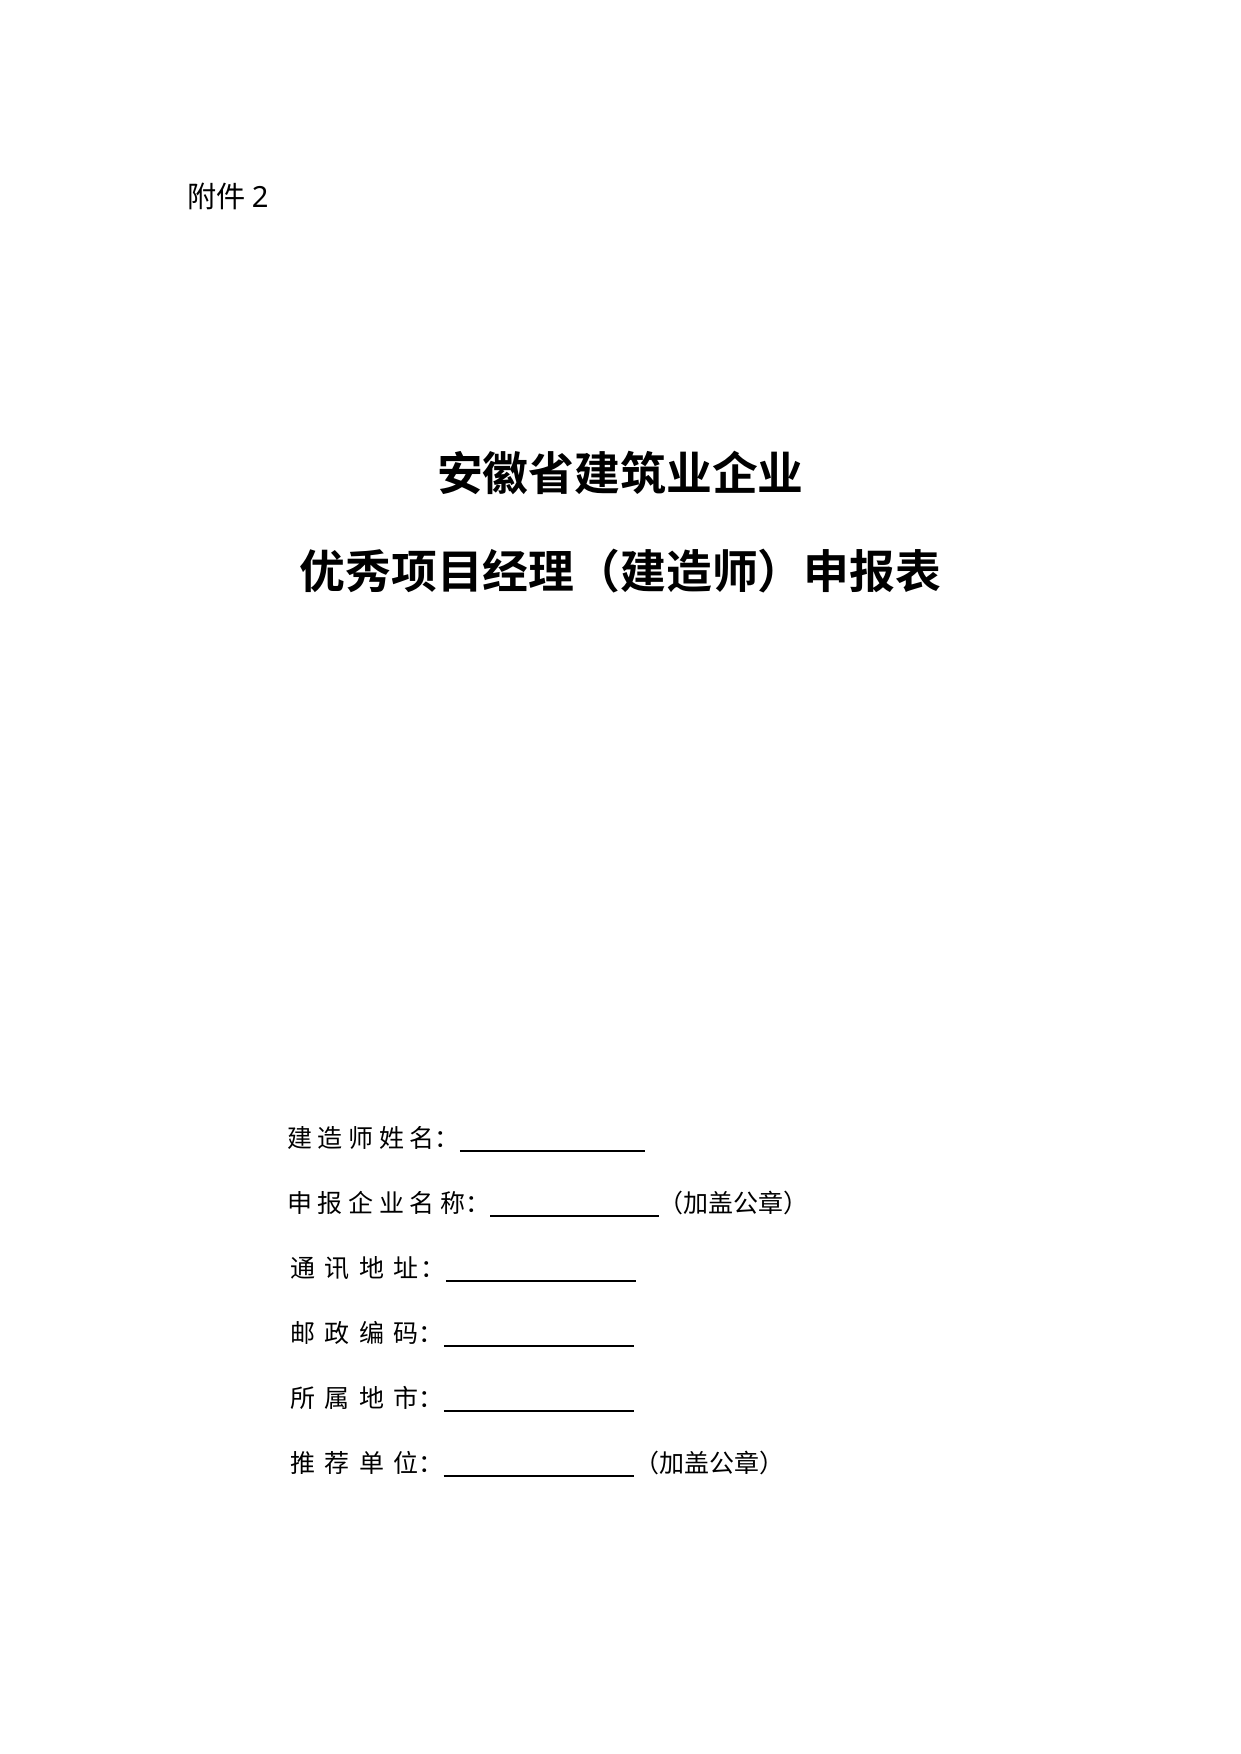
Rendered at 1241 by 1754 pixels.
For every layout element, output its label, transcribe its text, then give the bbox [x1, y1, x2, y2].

text 邮政编码： [187, 1299, 1053, 1364]
text 通讯地址： [187, 1234, 1053, 1299]
text 申 报 企 业 名 称： （加盖公章） [187, 1169, 1053, 1234]
text 附件2 [187, 162, 1053, 227]
text 推荐单位： （加盖公章） [187, 1429, 1053, 1494]
text 优秀项目经理（建造师）申报表 [187, 519, 1053, 617]
text 安徽省建筑业企业 [187, 422, 1053, 519]
text 建 造 师 姓 名： [187, 1104, 1053, 1169]
text 所属地市： [187, 1364, 1053, 1429]
